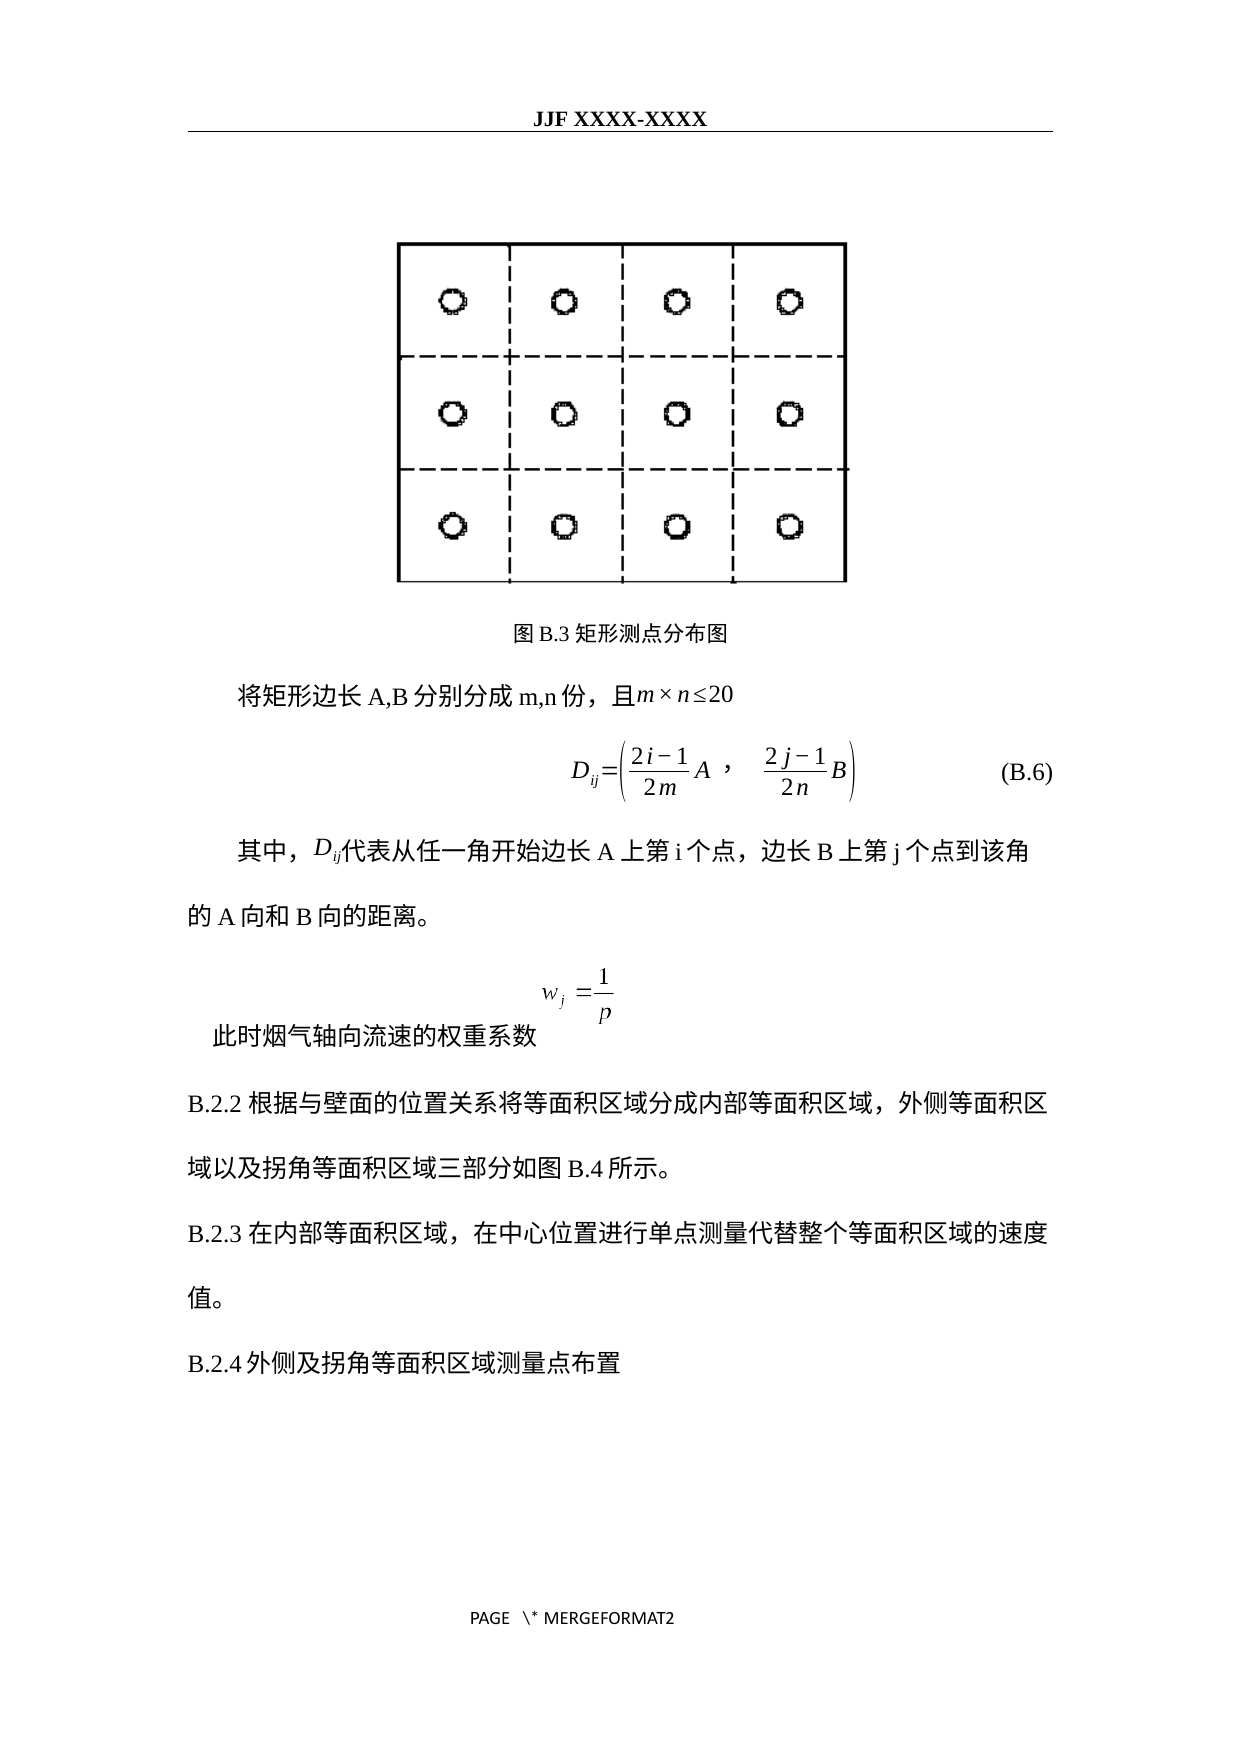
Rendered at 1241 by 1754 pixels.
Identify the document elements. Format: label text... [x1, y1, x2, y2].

picture [378, 227, 861, 600]
text B.2.3 在内部等面积区域，在中心位置进行单点测量代替整个等面积区域的速度值。 [187, 1199, 1053, 1329]
text (B.6) [187, 739, 1053, 804]
text B.2.4外侧及拐角等面积区域测量点布置 [187, 1329, 1053, 1394]
text B.2.2 根据与壁面的位置关系将等面积区域分成内部等面积区域，外侧等面积区域以及拐角等面积区域三部分如图B.4所示。 [187, 1069, 1053, 1199]
text 图B.3 矩形测点分布图 [187, 617, 1053, 649]
text 将矩形边长A,B分别分成m,n份，且 [187, 662, 1053, 727]
text 此时烟气轴向流速的权重系数 [187, 959, 1053, 1057]
text 其中，代表从任一角开始边长A上第i个点，边长B上第j个点到该角的A向和B向的距离。 [187, 817, 1053, 947]
